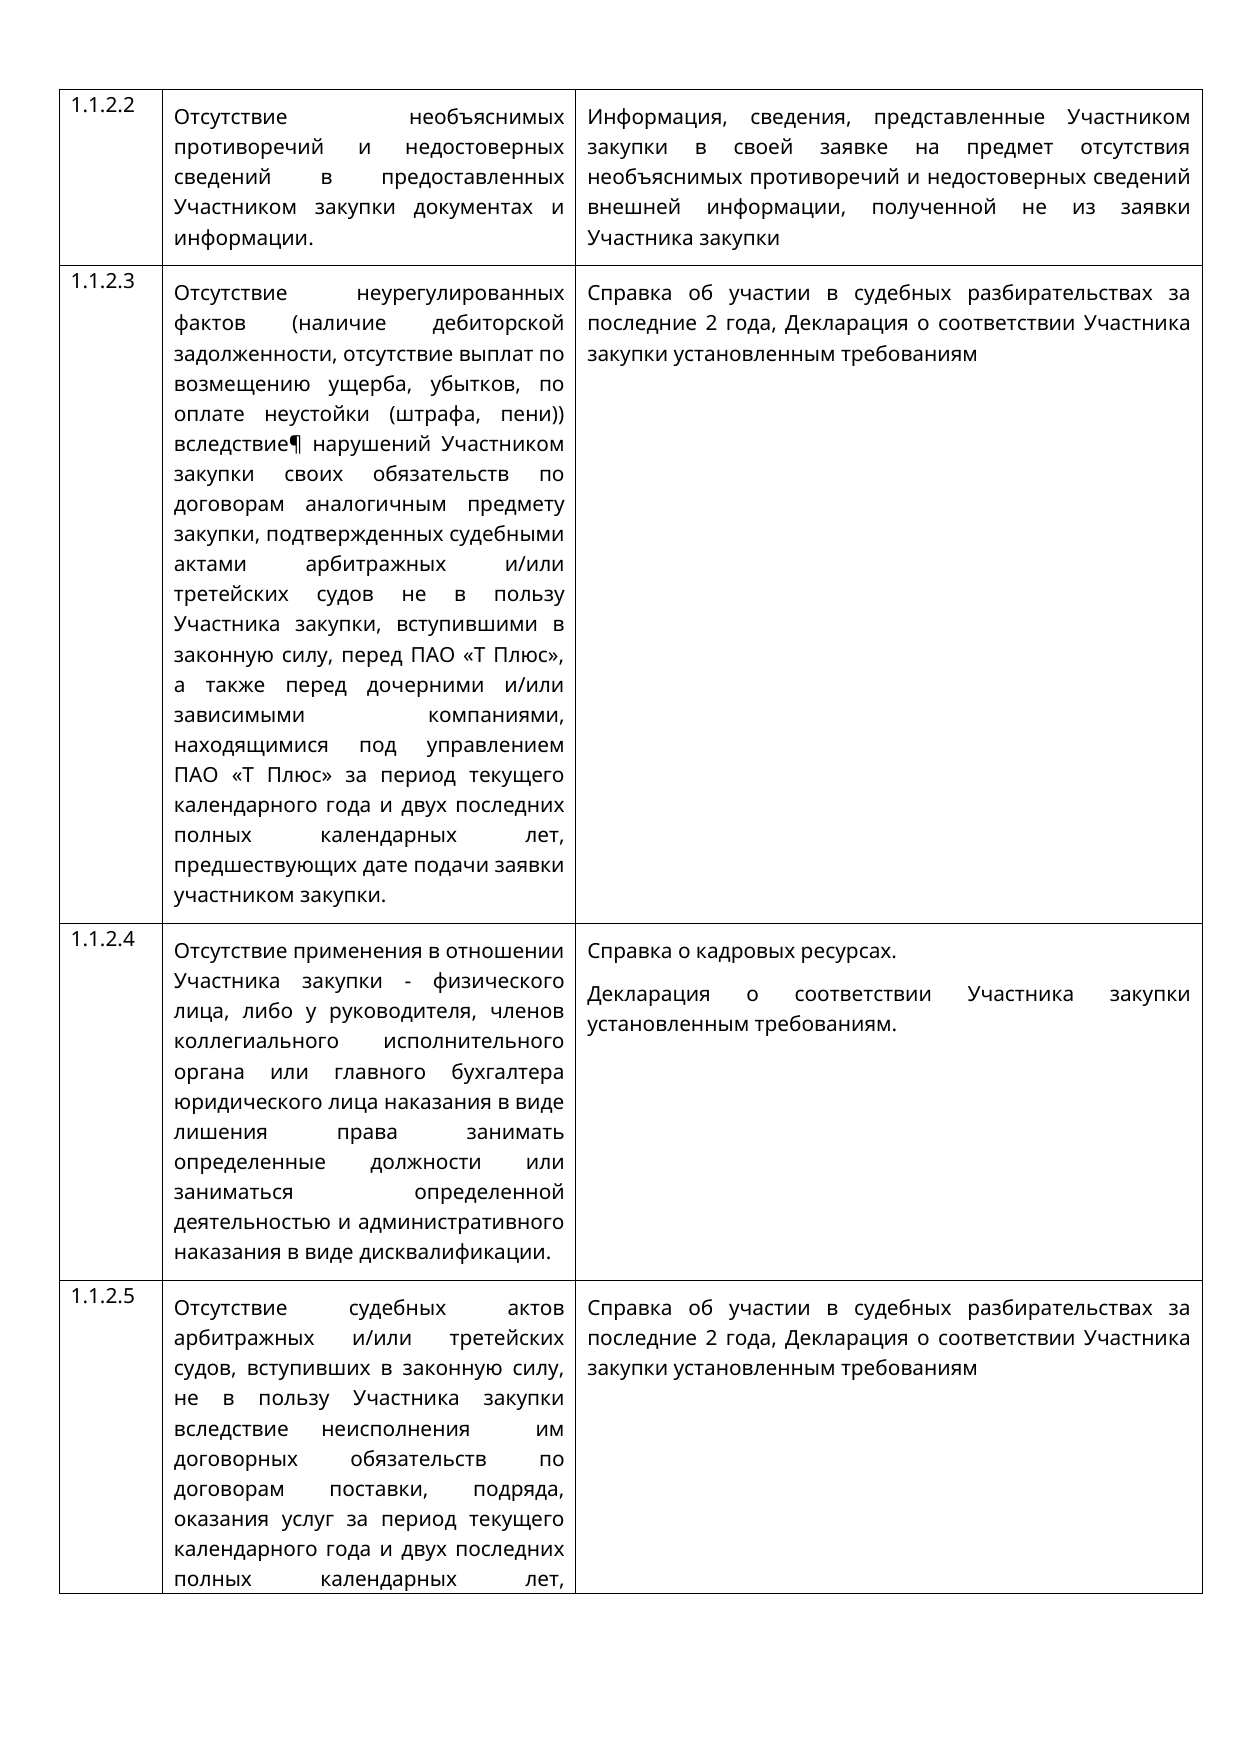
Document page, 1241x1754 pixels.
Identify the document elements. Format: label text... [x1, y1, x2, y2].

table_cell Справка о кадровых ресурсах. Декларация о соответствии Участника закупки установленным требованиям. [576, 924, 1202, 1280]
table_cell Отсутствие необъяснимых противоречий и недостоверных сведений в предоставленных Участником закупки документах и информации. [163, 90, 575, 265]
table_cell Отсутствие применения в отношении Участника закупки - физического лица, либо у руководителя, членов коллегиального исполнительного органа или главного бухгалтера юридического лица наказания в виде лишения права занимать определенные должности или заниматься определенной деятельностью и административного наказания в виде дисквалификации. [163, 924, 575, 1280]
table_cell 1.1.2.3 [60, 266, 162, 923]
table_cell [576, 1281, 1202, 1593]
table_cell 1.1.2.4 [60, 924, 162, 1280]
table_cell Отсутствие неурегулированных фактов (наличие дебиторской задолженности, отсутствие выплат по возмещению ущерба, убытков, по оплате неустойки (штрафа, пени)) вследствие¶ нарушений Участником закупки своих обязательств по договорам аналогичным предмету закупки, подтвержденных судебными актами арбитражных и/или третейских судов не в пользу Участника закупки, вступившими в законную силу, перед ПАО «Т Плюс», а также перед дочерними и/или зависимыми компаниями, находящимися под управлением ПАО «Т Плюс» за период текущего календарного года и двух последних полных календарных лет, предшествующих дате подачи заявки участником закупки. [163, 266, 575, 923]
table_cell 1.1.2.5 [60, 1281, 162, 1593]
table_cell Информация, сведения, представленные Участником закупки в своей заявке на предмет отсутствия необъяснимых противоречий и недостоверных сведений внешней информации, полученной не из заявки Участника закупки [576, 90, 1202, 265]
table_cell 1.1.2.2 [60, 90, 162, 265]
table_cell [163, 1281, 575, 1593]
table_cell Справка об участии в судебных разбирательствах за последние 2 года, Декларация о соответствии Участника закупки установленным требованиям [576, 266, 1202, 923]
